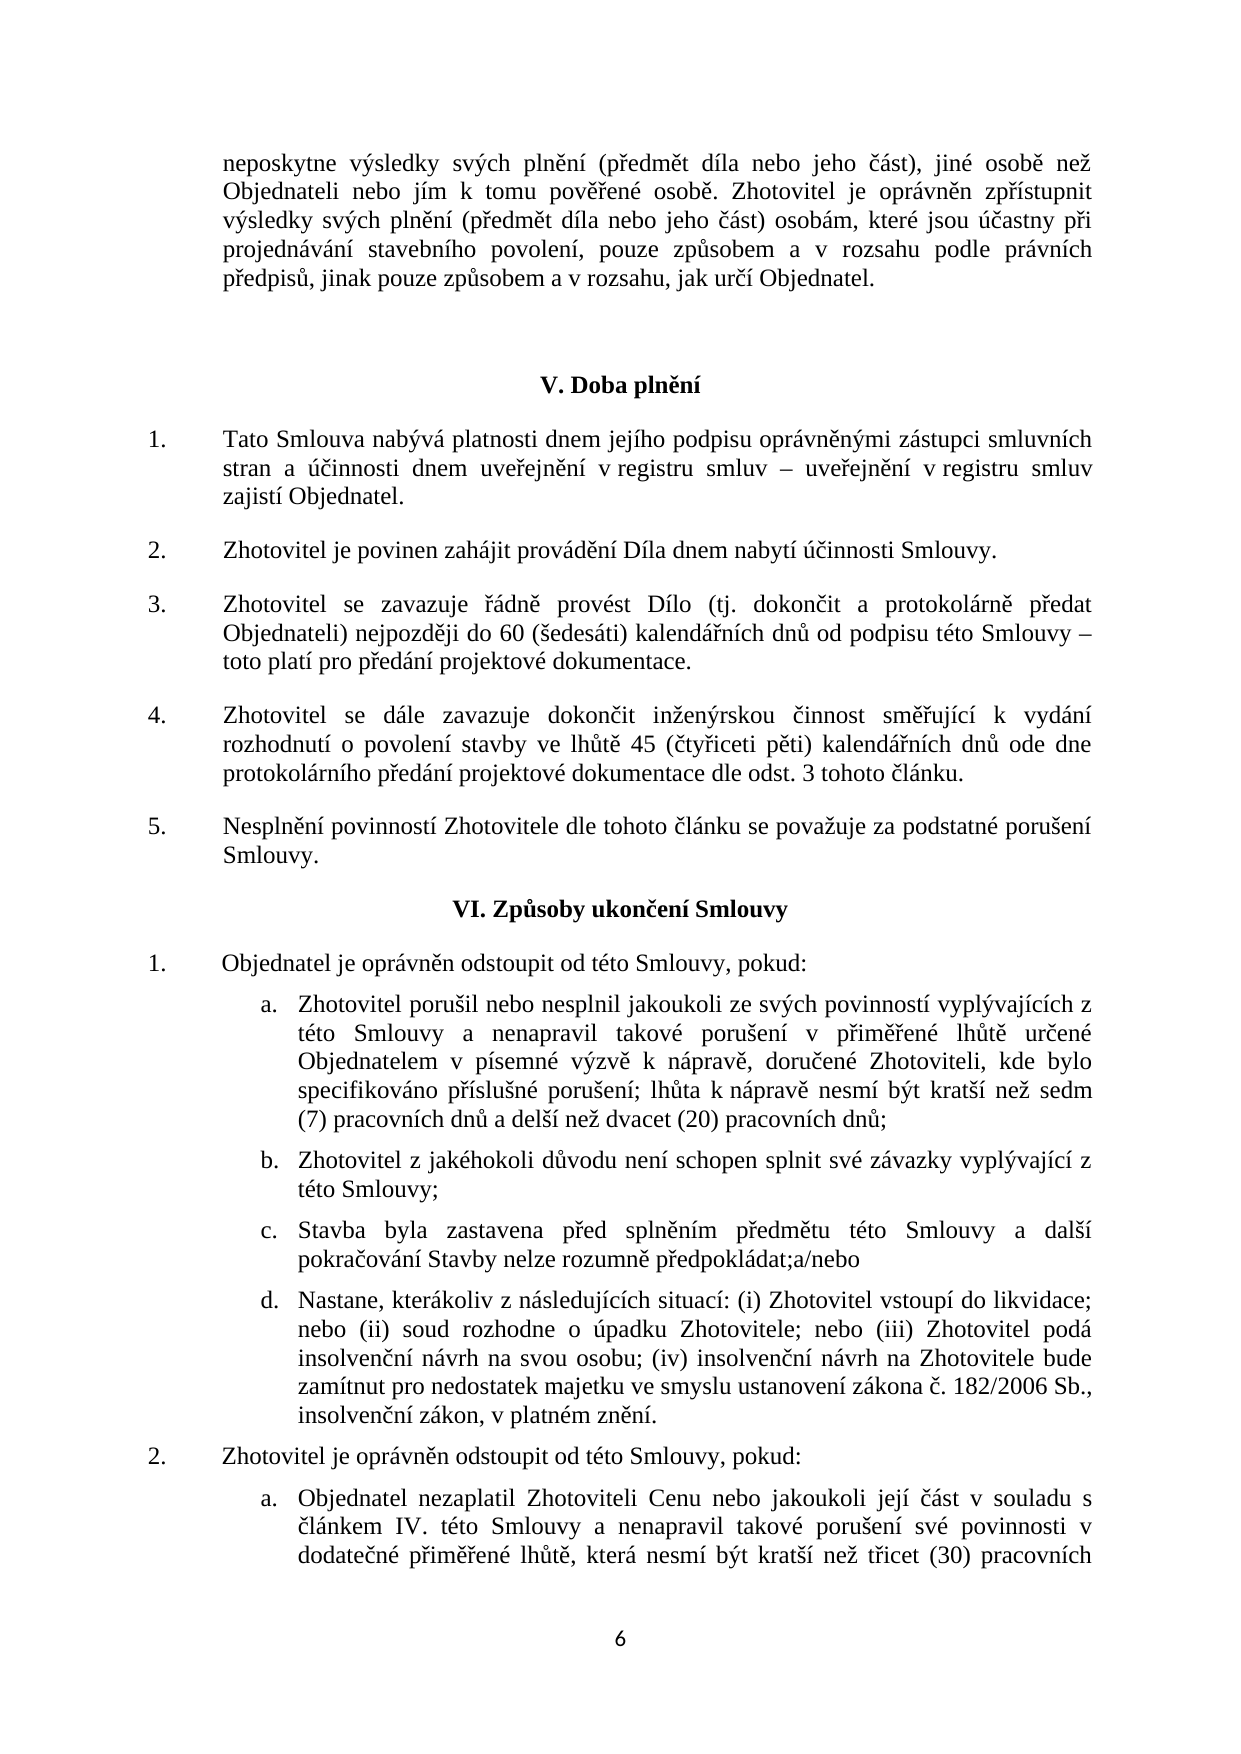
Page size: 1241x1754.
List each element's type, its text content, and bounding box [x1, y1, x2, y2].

list Objednatel je oprávněn odstoupit od této Smlouvy, pokud: [148, 948, 1093, 976]
list Zhotovitel se zavazuje řádně provést Dílo (tj. dokončit a protokolárně předat Objednateli) nejpozději do 60 (šedesáti) kalendářních dnů od podpisu této Smlouvy – toto platí pro předání projektové dokumentace. [148, 589, 1093, 675]
list Tato Smlouva nabývá platnosti dnem jejího podpisu oprávněnými zástupci smluvních stran a účinnosti dnem uveřejnění v registru smluv – uveřejnění v registru smluv zajistí Objednatel. [148, 424, 1093, 510]
list Zhotovitel je povinen zahájit provádění Díla dnem nabytí účinnosti Smlouvy. [148, 535, 1093, 564]
text V. Doba plnění [148, 370, 1093, 399]
list Stavba byla zastavena před splněním předmětu této Smlouvy a další pokračování Stavby nelze rozumně předpokládat;a/nebo [260, 1215, 1093, 1273]
list Zhotovitel porušil nebo nesplnil jakoukoli ze svých povinností vyplývajících z této Smlouvy a nenapravil takové porušení v přiměřené lhůtě určené Objednatelem v písemné výzvě k nápravě, doručené Zhotoviteli, kde bylo specifikováno příslušné porušení; lhůta k nápravě nesmí být kratší než sedm (7) pracovních dnů a delší než dvacet (20) pracovních dnů; [260, 989, 1093, 1133]
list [260, 1483, 1093, 1569]
text VI. Způsoby ukončení Smlouvy [148, 894, 1093, 923]
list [148, 148, 1093, 291]
list Zhotovitel se dále zavazuje dokončit inženýrskou činnost směřující k vydání rozhodnutí o povolení stavby ve lhůtě 45 (čtyřiceti pěti) kalendářních dnů ode dne protokolárního předání projektové dokumentace dle odst. 3 tohoto článku. [148, 700, 1093, 786]
list Zhotovitel z jakéhokoli důvodu není schopen splnit své závazky vyplývající z této Smlouvy; [260, 1145, 1093, 1203]
list Nastane, kterákoliv z následujících situací: (i) Zhotovitel vstoupí do likvidace; nebo (ii) soud rozhodne o úpadku Zhotovitele; nebo (iii) Zhotovitel podá insolvenční návrh na svou osobu; (iv) insolvenční návrh na Zhotovitele bude zamítnut pro nedostatek majetku ve smyslu ustanovení zákona č. 182/2006 Sb., insolvenční zákon, v platném znění. [260, 1285, 1093, 1429]
list Nesplnění povinností Zhotovitele dle tohoto článku se považuje za podstatné porušení Smlouvy. [148, 811, 1093, 869]
list Zhotovitel je oprávněn odstoupit od této Smlouvy, pokud: [148, 1441, 1093, 1470]
